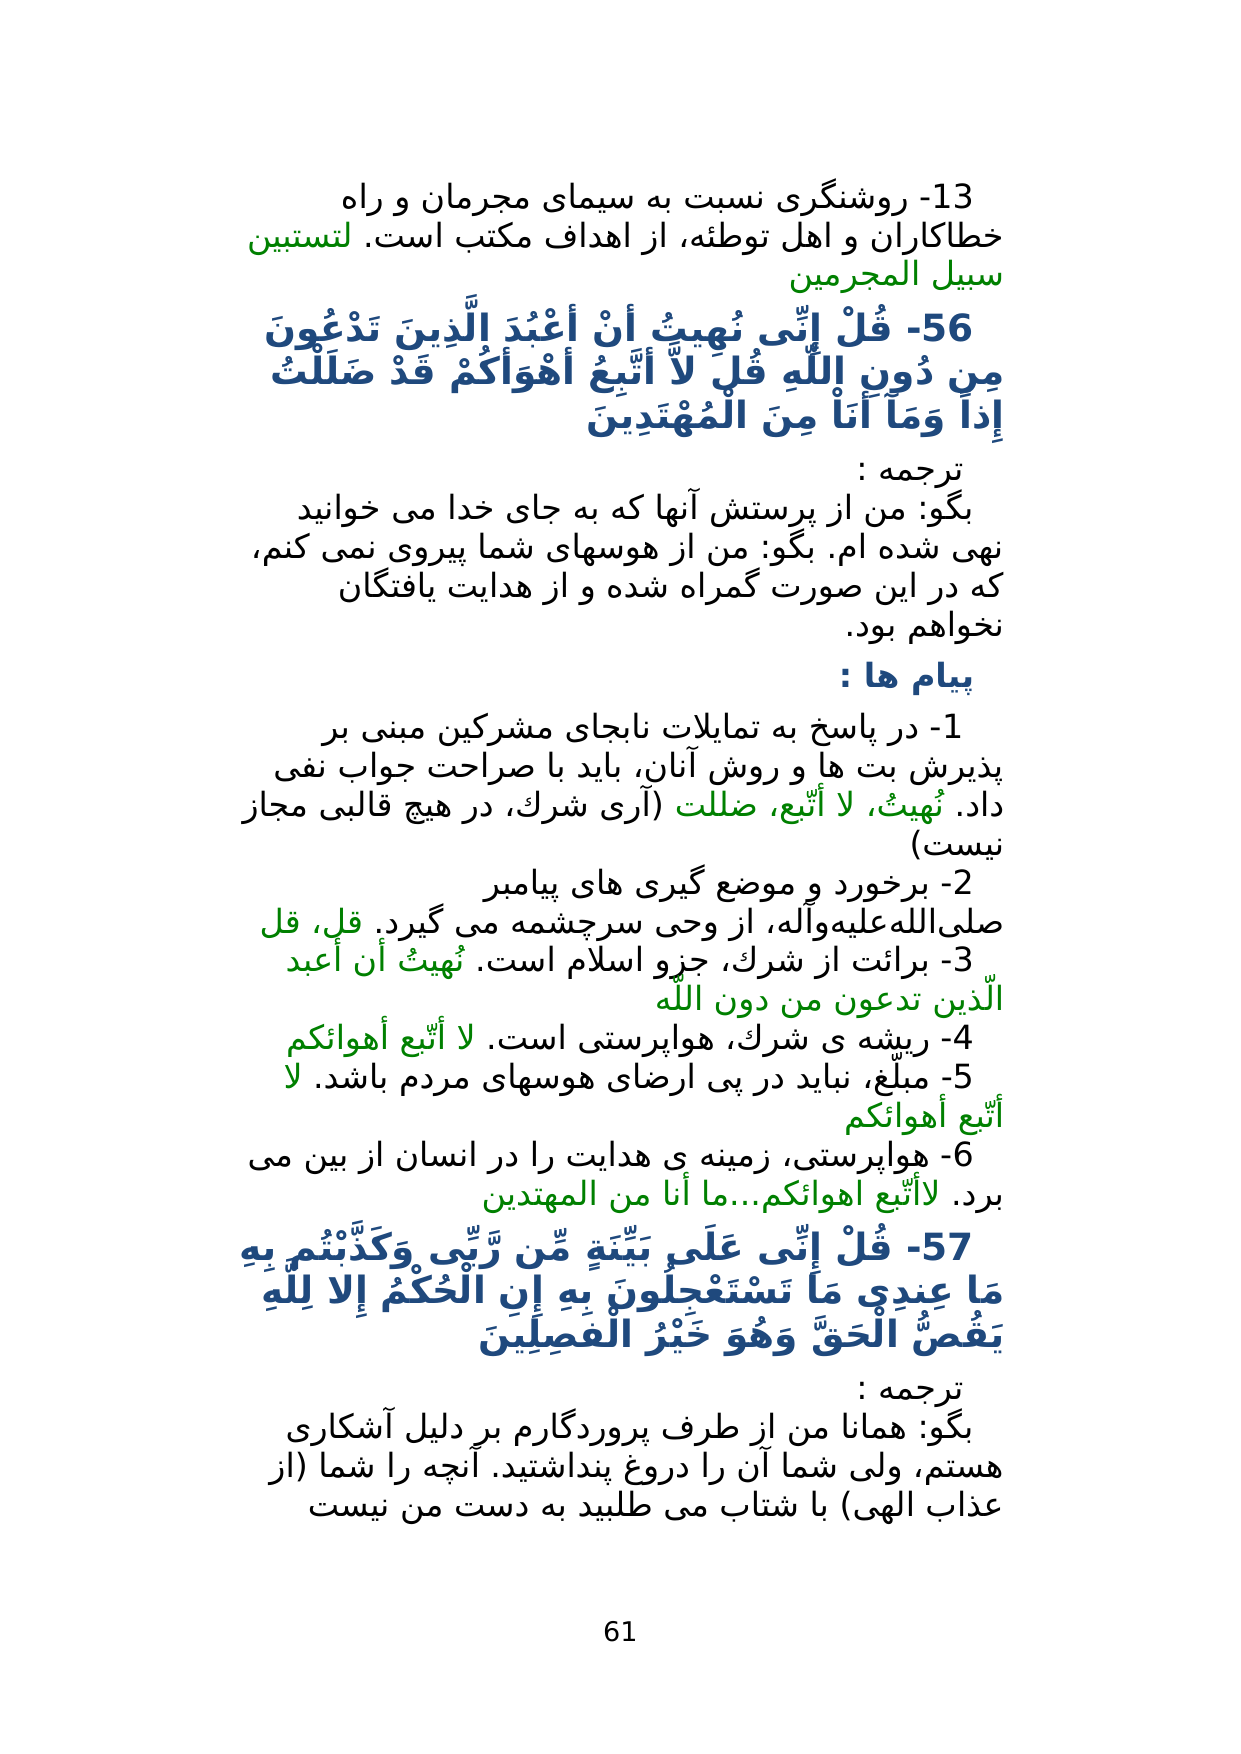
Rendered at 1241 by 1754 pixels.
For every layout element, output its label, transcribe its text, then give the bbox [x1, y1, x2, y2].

subtitle 57- قُلْ إِنِّى عَلَى بَيِّنَةٍ مِّن رَّبِّى وَكَذَّبْتُم بِهِ مَا عِندِى مَا تَسْتَعْجِلُونَ بِهِ إِنِ الْحُكْمُ إِلا لِلَّهِ يَقُصُّ الْحَقَّ وَهُوَ خَيْرُ الْفصِلِينَ [236, 1225, 1004, 1356]
subtitle 56- قُلْ إِنِّى نُهِيتُ أنْ أعْبُدَ الَّذِينَ تَدْعُونَ مِن دُونِ اللّهِ قُل لاَّ أتَّبِعُ أهْوَأكُمْ قَدْ ضَلَلْتُ إِذاً وَمَآ أنَاْ مِنَ الْمُهْتَدِينَ [236, 306, 1004, 437]
text ترجمه : [236, 1369, 1004, 1408]
text 1- در پاسخ به تمايلات نابجاى مشركين مبنى بر پذيرش بت ها و روش آنان، بايد با صراحت جواب نفى داد. نُهيتُ، لا أتّبع، ضللت (آرى شرك، در هيچ قالبى مجاز نيست) [236, 708, 1004, 863]
text ترجمه : [236, 450, 1004, 488]
text 6- هواپرستى، زمينه ى هدايت را در انسان از بين مى برد. لاأتّبع اهوائكم...ما أنا من المهتدين [236, 1135, 1004, 1213]
text 5- مبلّغ، نبايد در پى ارضاى هوسهاى مردم باشد. لا أتّبع أهوائكم [236, 1057, 1004, 1135]
text 3- برائت از شرك، جزو اسلام است. نُهيتُ أن أعبد الّذين تدعون من دون اللّه [236, 941, 1004, 1019]
text بگو: من از پرستش آنها كه به جاى خدا مى خوانيد نهى شده ام. بگو: من از هوسهاى شما پيروى نمى كنم، كه در اين صورت گمراه شده و از هدايت يافتگان نخواهم بود. [236, 488, 1004, 644]
subtitle پيام ها : [236, 656, 1004, 695]
text 13- روشنگرى نسبت به سيماى مجرمان و راه خطاكاران و اهل توطئه، از اهداف مكتب است. لتستبين سبيل المجرمين [236, 177, 1004, 294]
text 4- ريشه ى شرك، هواپرستى است. لا أتّبع أهوائكم [236, 1019, 1004, 1057]
text 2- برخورد و موضع گيرى هاى پيامبر صلى‌الله‌عليه‌وآله‌، از وحى سرچشمه مى گيرد. قل، قل [236, 863, 1004, 941]
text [236, 1408, 1004, 1524]
